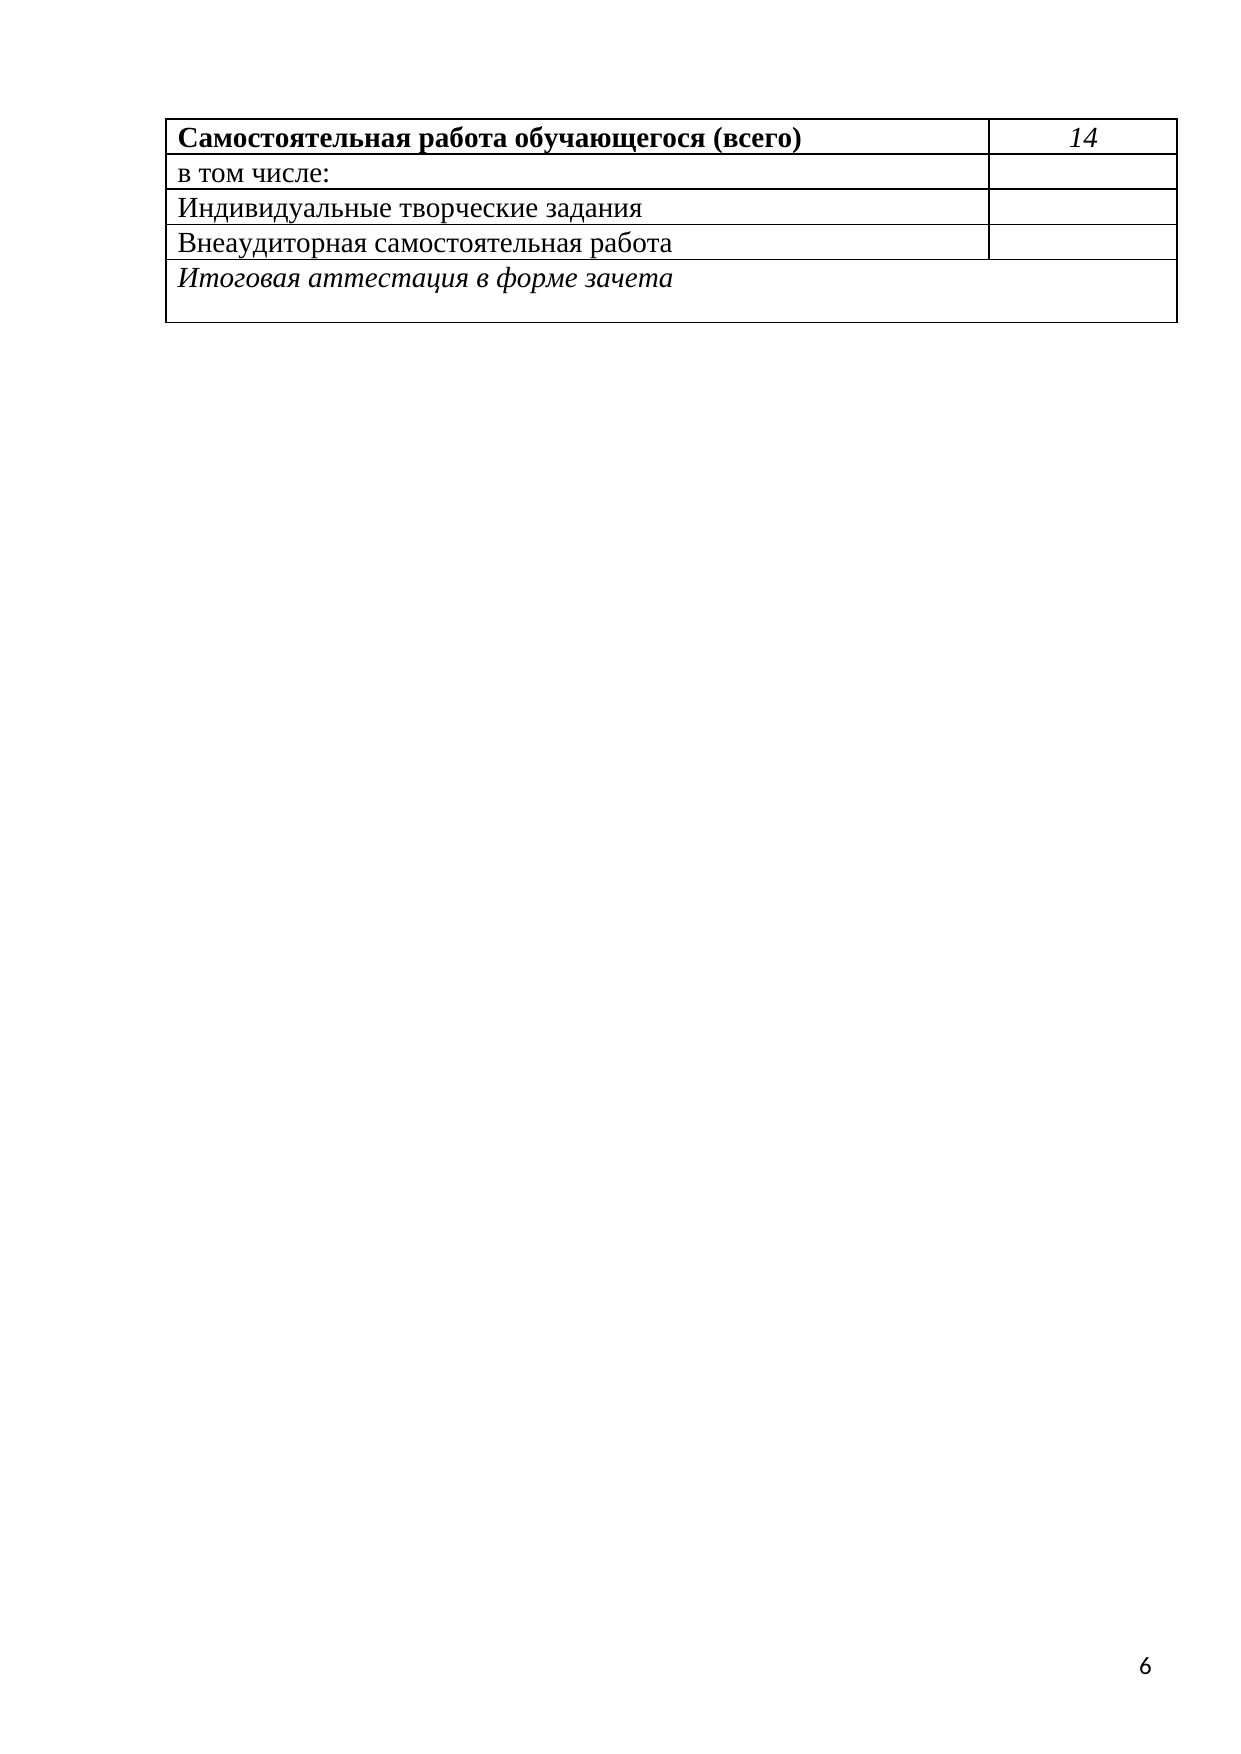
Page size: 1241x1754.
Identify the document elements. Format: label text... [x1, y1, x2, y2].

table_cell Самостоятельная работа обучающегося (всего) [167, 120, 988, 153]
table_cell в том числе: [167, 155, 988, 188]
table_cell [990, 190, 1176, 223]
table_cell [990, 155, 1176, 188]
table_cell Итоговая аттестация в форме зачета [167, 260, 1176, 322]
table_cell 14 [990, 120, 1176, 153]
table_cell Индивидуальные творческие задания [167, 190, 988, 223]
table_cell Внеаудиторная самостоятельная работа [167, 225, 988, 258]
table_cell [990, 225, 1176, 258]
